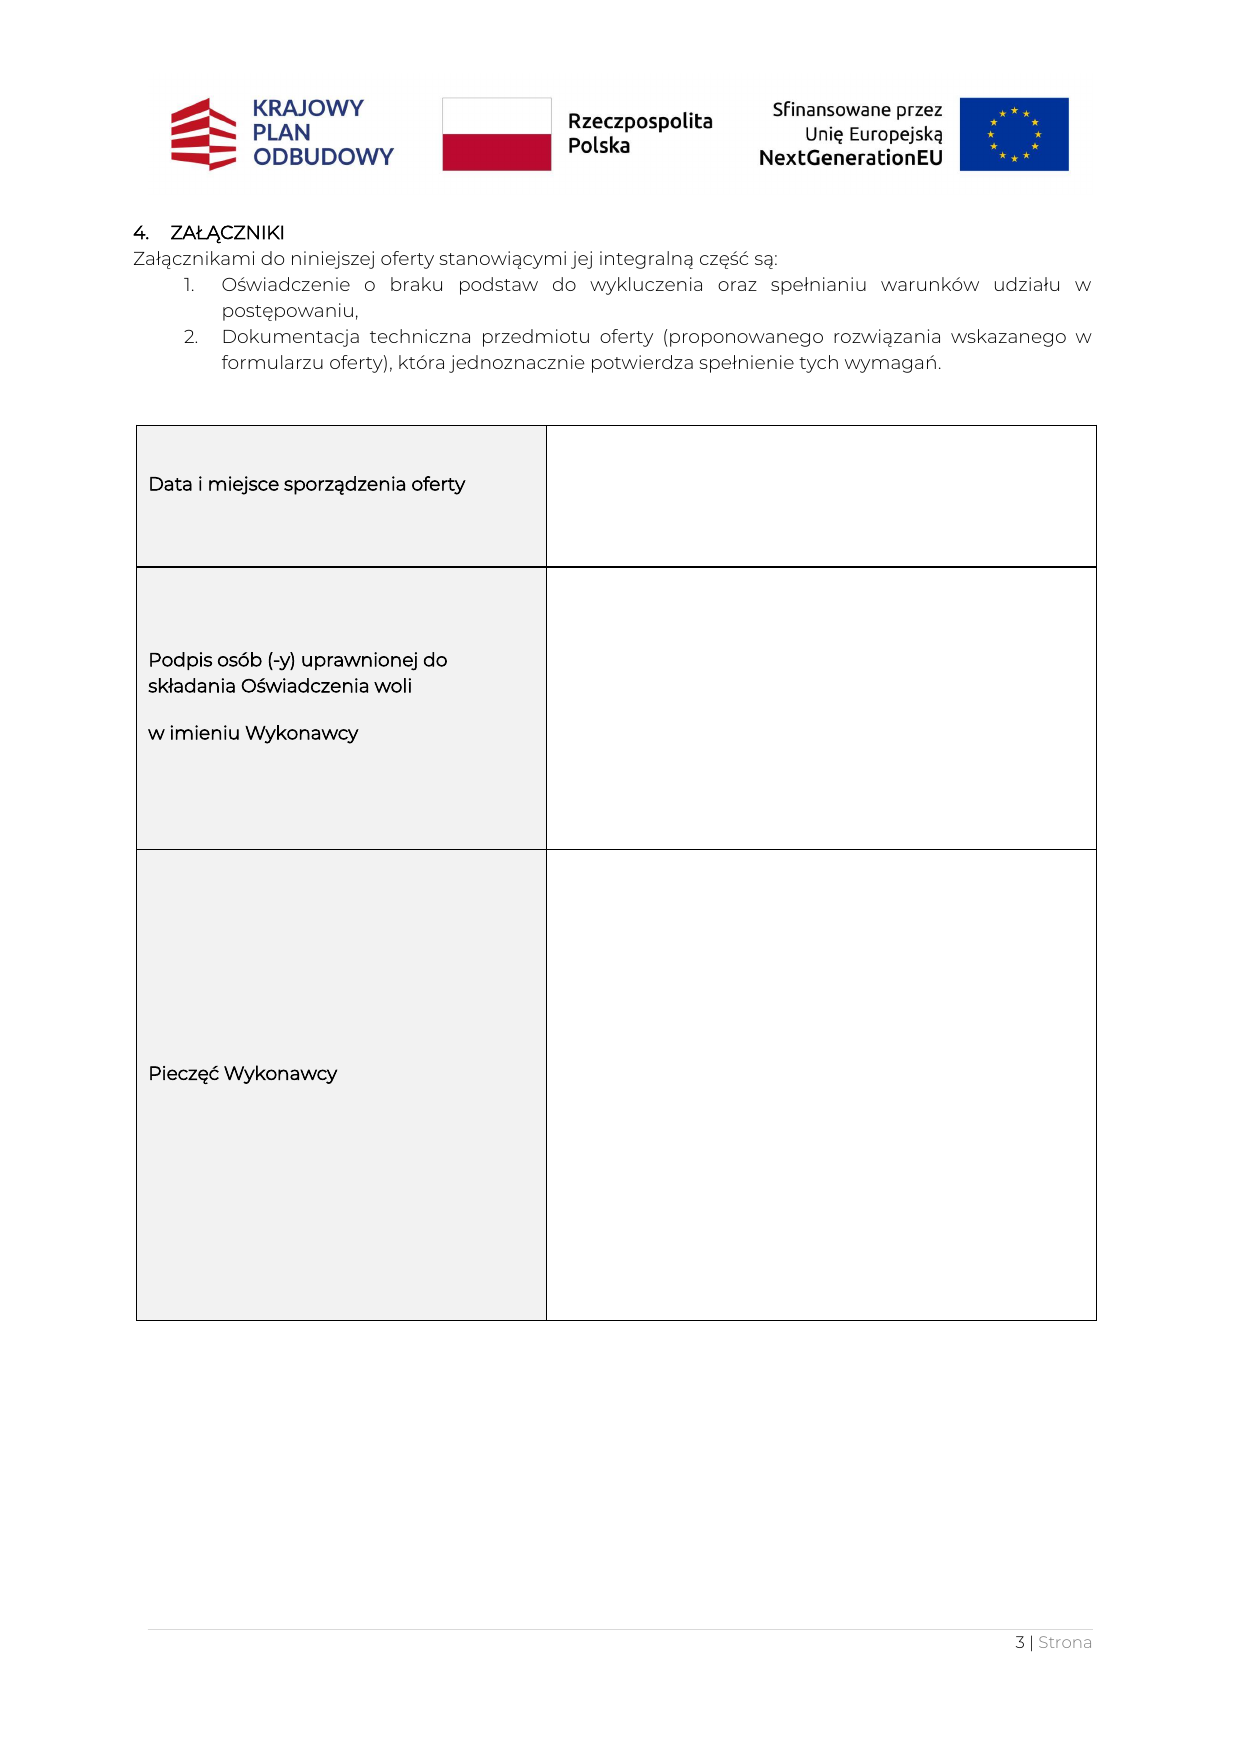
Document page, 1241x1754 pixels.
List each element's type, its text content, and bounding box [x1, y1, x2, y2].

table_cell Pieczęć Wykonawcy [137, 850, 546, 1320]
text Załącznikami do niniejszej oferty stanowiącymi jej integralną część są: [133, 247, 1093, 270]
table_cell Podpis osób (-y) uprawnionej do składania Oświadczenia woli w imieniu Wykonawcy [137, 568, 546, 849]
table_header [547, 426, 1096, 566]
list Dokumentacja techniczna przedmiotu oferty (proponowanego rozwiązania wskazanego w formularzu oferty), która jednoznacznie potwierdza spełnienie tych wymagań. [184, 325, 1093, 374]
table_cell [547, 568, 1096, 849]
list Oświadczenie o braku podstaw do wykluczenia oraz spełnianiu warunków udziału w postępowaniu, [184, 273, 1093, 322]
table_cell [547, 850, 1096, 1320]
list ZAŁĄCZNIKI [133, 221, 1093, 243]
picture [147, 73, 1093, 195]
table_header Data i miejsce sporządzenia oferty [137, 426, 546, 566]
